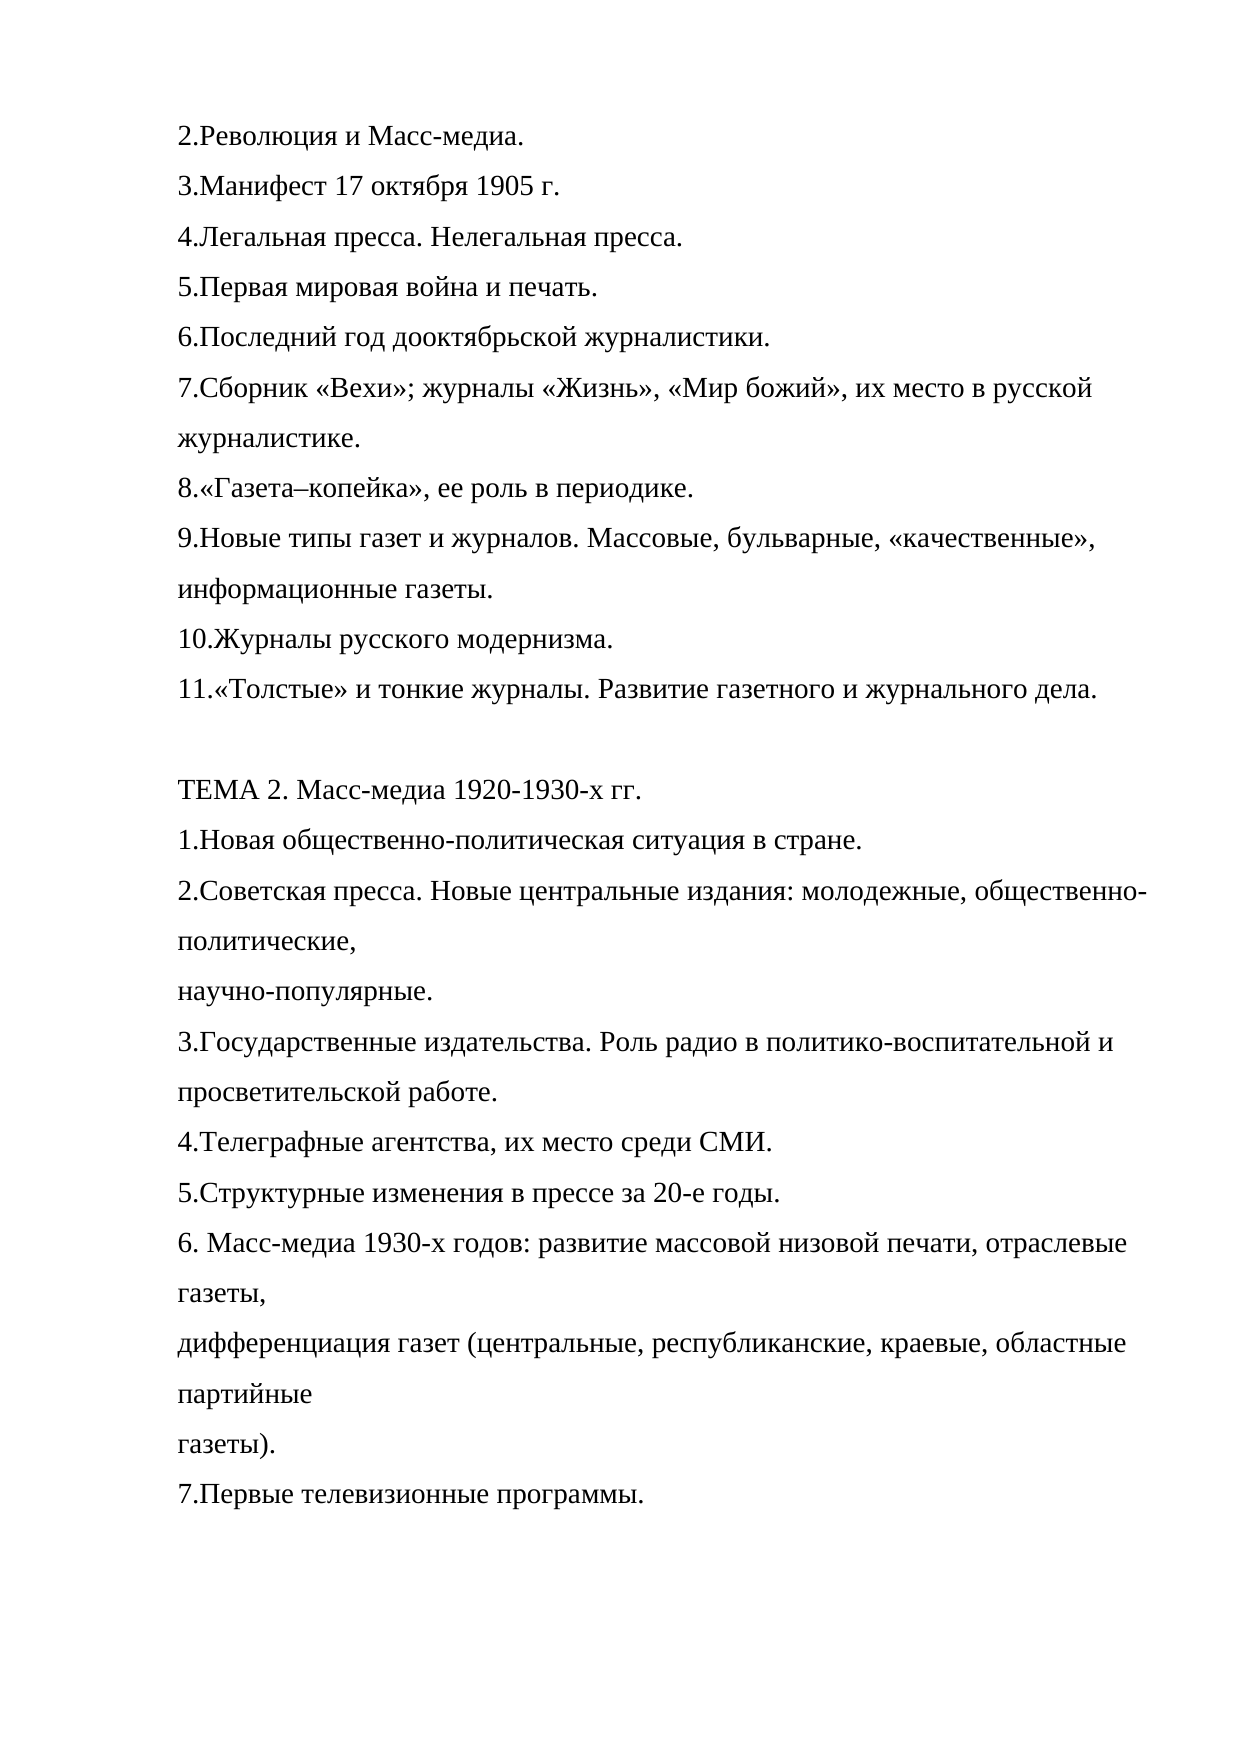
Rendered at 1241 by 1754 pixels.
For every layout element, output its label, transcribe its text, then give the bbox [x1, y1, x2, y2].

text ТЕМА 2. Масс-медиа 1920-1930-х гг. [177, 772, 1152, 806]
text 11.«Толстые» и тонкие журналы. Развитие газетного и журнального дела. [177, 672, 1152, 705]
text 7.Сборник «Вехи»; журналы «Жизнь», «Мир божий», их место в русской журналистике. [177, 370, 1152, 453]
text 5.Структурные изменения в прессе за 20-е годы. [177, 1175, 1152, 1208]
text 3.Государственные издательства. Роль радио в политико-воспитательной и просветительской работе. [177, 1024, 1152, 1108]
text 6.Последний год дооктябрьской журналистики. [177, 319, 1152, 353]
text 5.Первая мировая война и печать. [177, 269, 1152, 303]
text 6. Масс-медиа 1930-х годов: развитие массовой низовой печати, отраслевые газеты, [177, 1225, 1152, 1309]
text 1.Новая общественно-политическая ситуация в стране. [177, 822, 1152, 856]
text 7.Первые телевизионные программы. [177, 1477, 1152, 1510]
text 2.Революция и Масс-медиа. [177, 118, 1152, 152]
text 4.Легальная пресса. Нелегальная пресса. [177, 219, 1152, 252]
text 3.Манифест 17 октября 1905 г. [177, 168, 1152, 202]
text 4.Телеграфные агентства, их место среди СМИ. [177, 1124, 1152, 1158]
text 8.«Газета–копейка», ее роль в периодике. [177, 470, 1152, 504]
text дифференциация газет (центральные, республиканские, краевые, областные партийные [177, 1326, 1152, 1409]
text 2.Советская пресса. Новые центральные издания: молодежные, общественно-политические, [177, 873, 1152, 957]
text 10.Журналы русского модернизма. [177, 621, 1152, 655]
text газеты). [177, 1426, 1152, 1460]
text научно-популярные. [177, 973, 1152, 1007]
text 9.Новые типы газет и журналов. Массовые, бульварные, «качественные», информационные газеты. [177, 521, 1152, 604]
